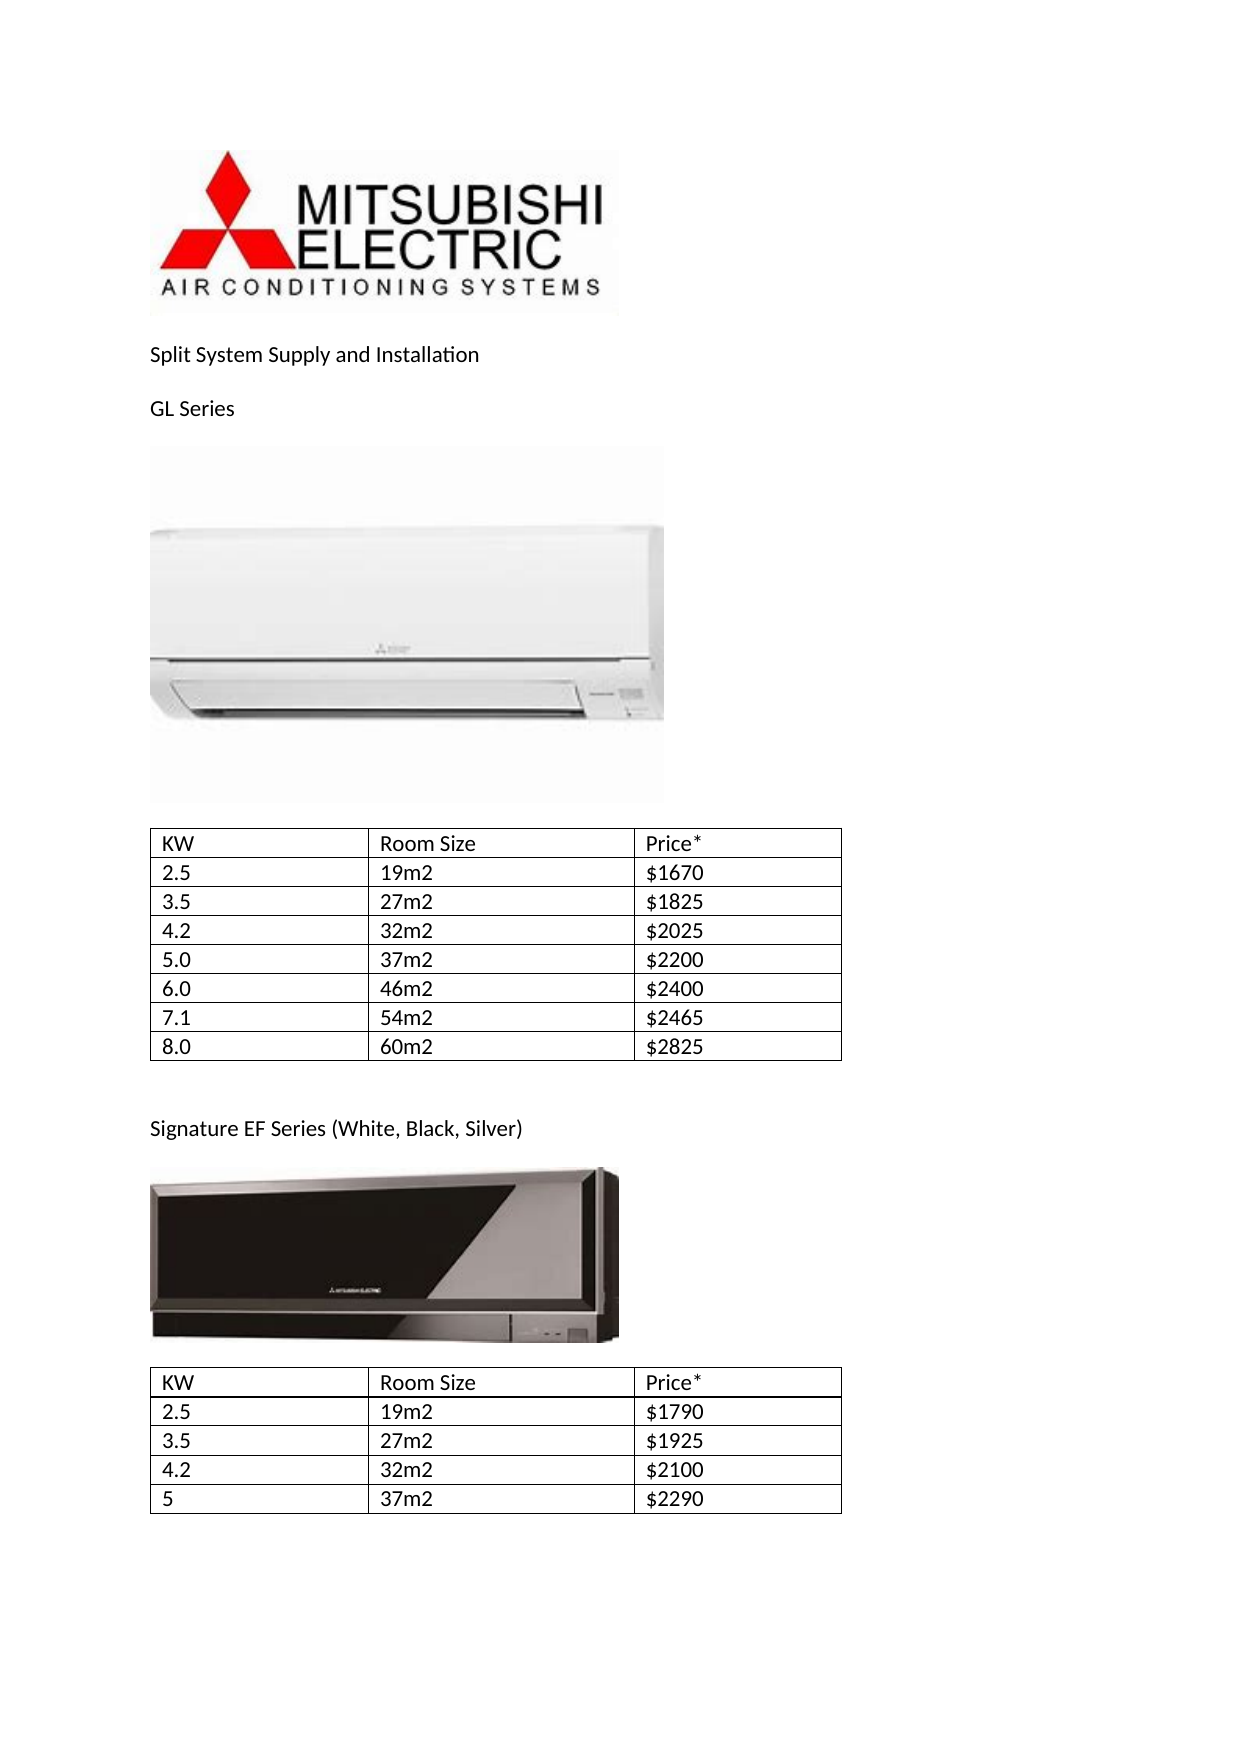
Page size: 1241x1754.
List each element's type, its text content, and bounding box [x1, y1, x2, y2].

table_cell 46m2 [369, 974, 634, 1002]
table_cell $2100 [635, 1456, 841, 1483]
table_cell $1670 [635, 858, 841, 886]
picture [150, 446, 664, 803]
table_cell $2825 [635, 1032, 841, 1060]
table_cell $1925 [635, 1426, 841, 1454]
table_cell $2400 [635, 974, 841, 1002]
table_cell 32m2 [369, 1456, 634, 1483]
table_cell $1790 [635, 1398, 841, 1425]
table_cell 37m2 [369, 1485, 634, 1513]
table_cell 2.5 [151, 1398, 368, 1425]
table_cell 5 [151, 1485, 368, 1513]
table_cell 27m2 [369, 1426, 634, 1454]
text Signature EF Series (White, Black, Silver) [150, 1114, 1090, 1142]
table_header Room Size [369, 829, 634, 857]
table_cell 60m2 [369, 1032, 634, 1060]
table_cell 19m2 [369, 858, 634, 886]
table_cell 3.5 [151, 887, 368, 915]
picture [150, 150, 619, 316]
picture [150, 1167, 619, 1343]
table_cell 27m2 [369, 887, 634, 915]
table_cell 6.0 [151, 974, 368, 1002]
table_cell 37m2 [369, 945, 634, 973]
text GL Series [150, 394, 1090, 422]
table_cell $2025 [635, 916, 841, 944]
table_cell 8.0 [151, 1032, 368, 1060]
table_cell $2290 [635, 1485, 841, 1513]
table_cell 19m2 [369, 1398, 634, 1425]
table_cell $2465 [635, 1003, 841, 1031]
table_cell 4.2 [151, 1456, 368, 1483]
table_cell 7.1 [151, 1003, 368, 1031]
table_cell 2.5 [151, 858, 368, 886]
table_header Room Size [369, 1368, 634, 1396]
text Split System Supply and Installation [150, 341, 1090, 369]
table_header KW [151, 1368, 368, 1396]
table_cell 54m2 [369, 1003, 634, 1031]
table_cell 32m2 [369, 916, 634, 944]
table_cell $1825 [635, 887, 841, 915]
table_cell $2200 [635, 945, 841, 973]
table_header KW [151, 829, 368, 857]
table_header Price* [635, 1368, 841, 1396]
table_cell 3.5 [151, 1426, 368, 1454]
table_header Price* [635, 829, 841, 857]
table_cell 5.0 [151, 945, 368, 973]
table_cell 4.2 [151, 916, 368, 944]
